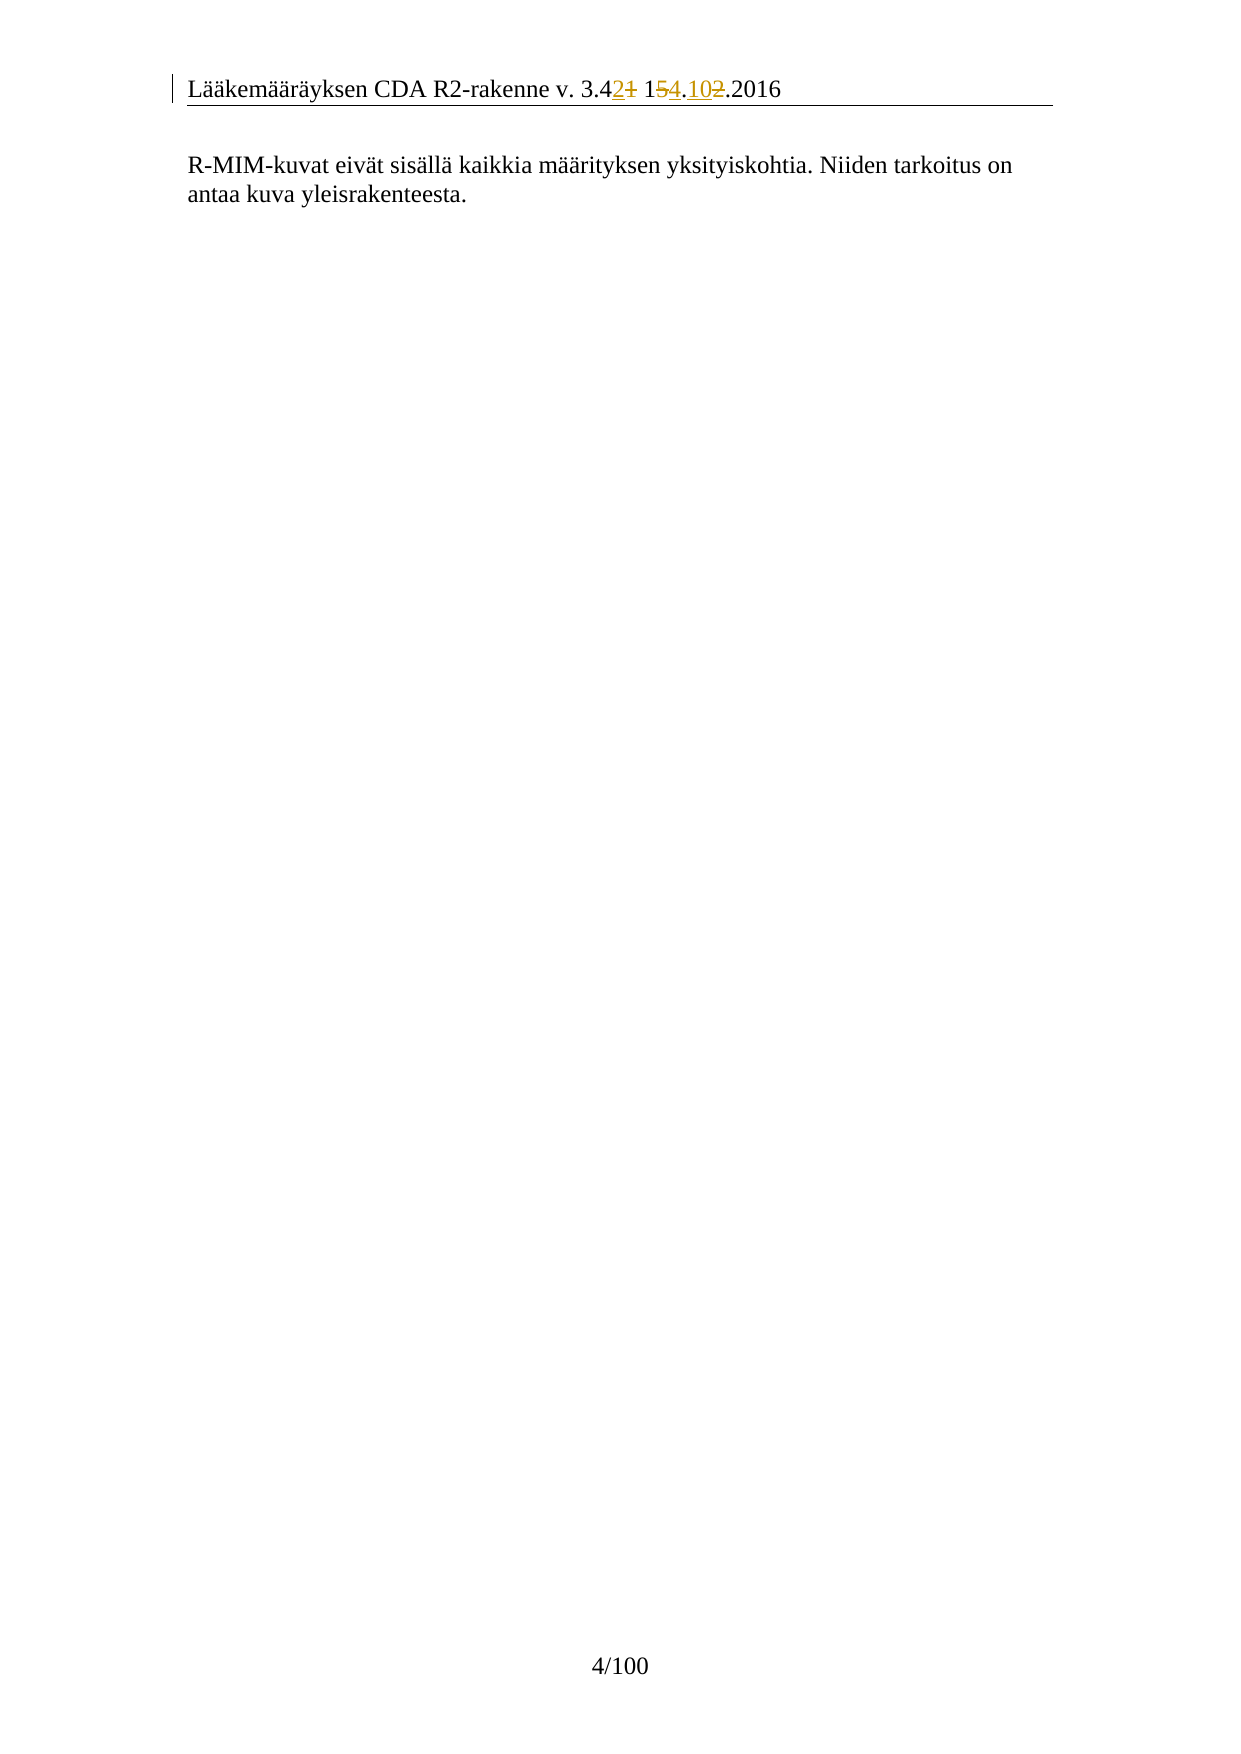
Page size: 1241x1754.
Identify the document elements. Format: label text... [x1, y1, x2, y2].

text R-MIM-kuvat eivät sisällä kaikkia määrityksen yksityiskohtia. Niiden tarkoitus on antaa kuva yleisrakenteesta. [187, 150, 1053, 207]
